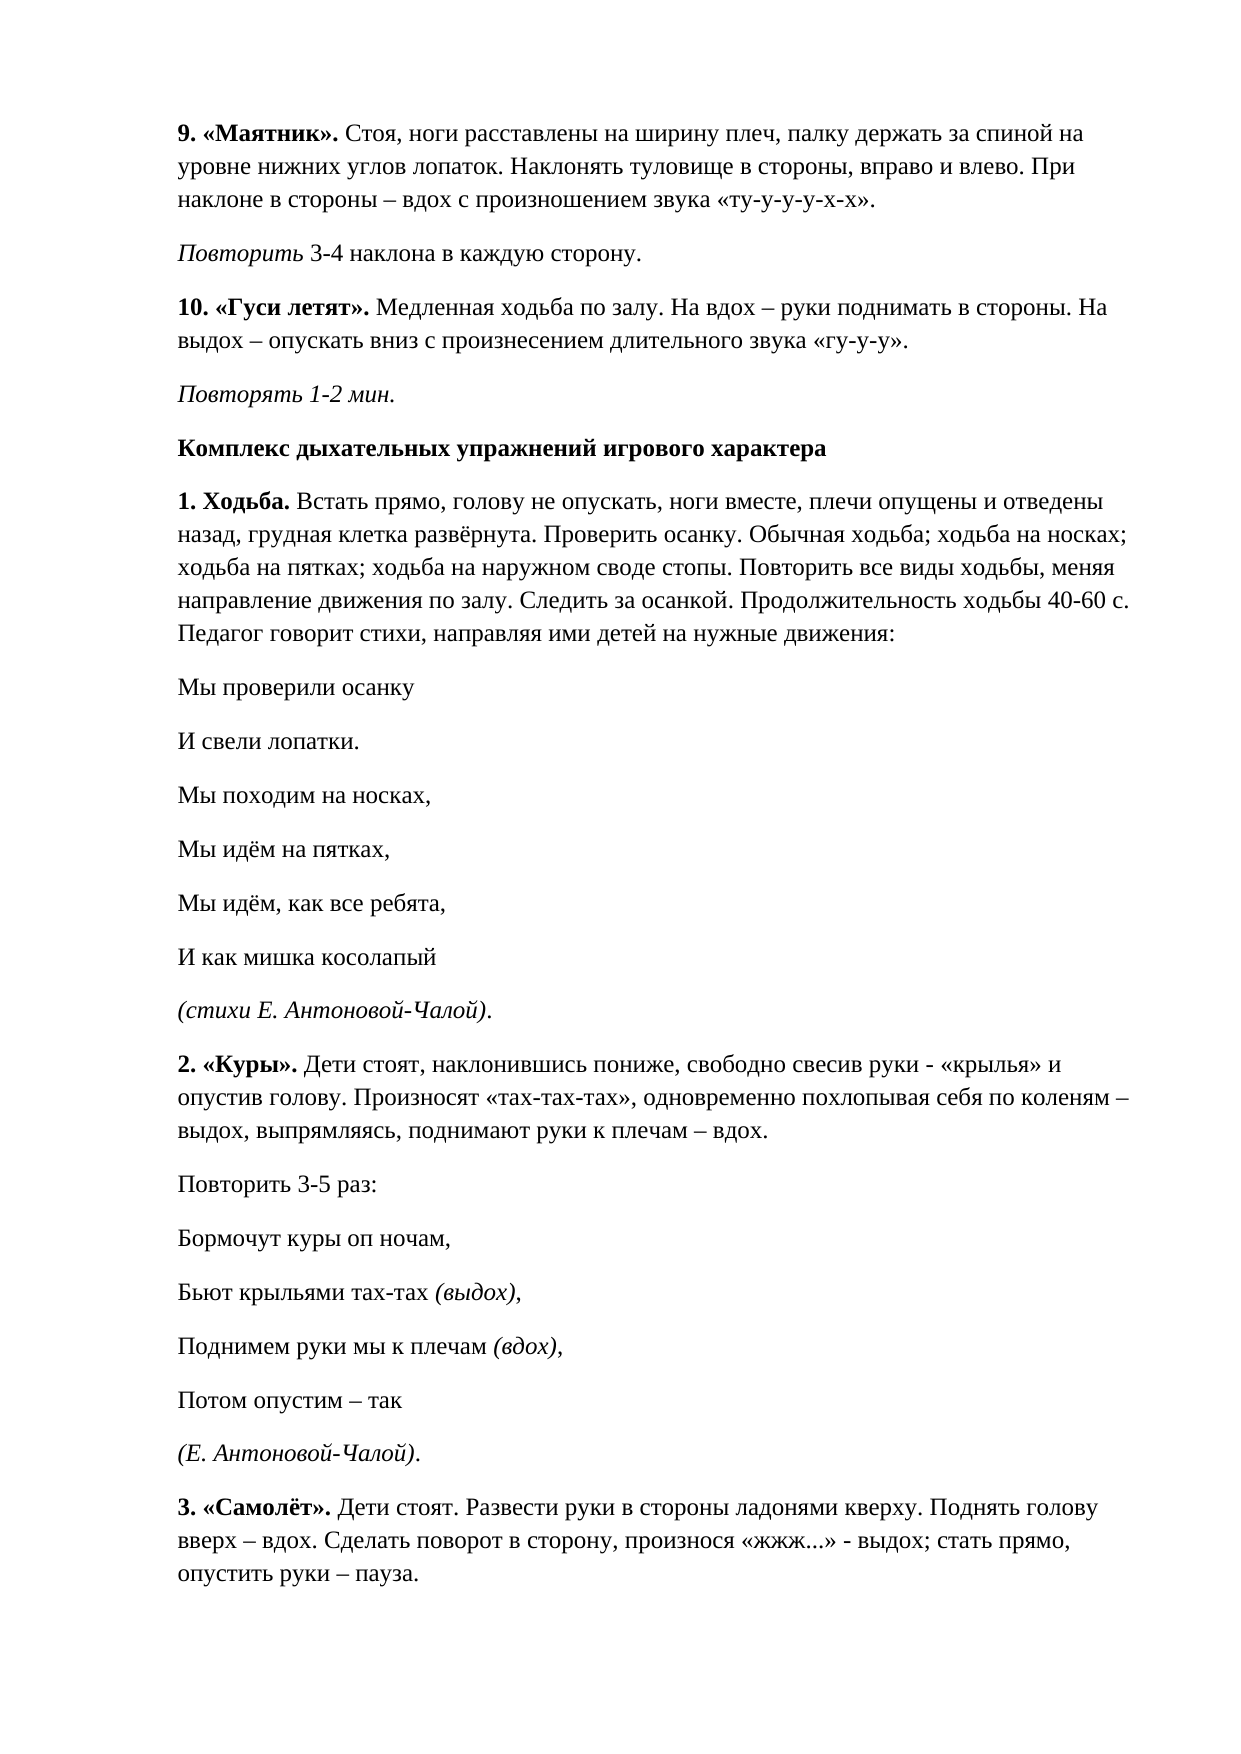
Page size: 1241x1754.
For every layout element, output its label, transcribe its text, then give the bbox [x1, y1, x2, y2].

text Мы идём, как все ребята, [177, 888, 1152, 917]
text Повторить 3-4 наклона в каждую сторону. [177, 238, 1152, 267]
text Комплекс дыхательных упражнений игрового характера [177, 433, 1152, 461]
text (стихи Е. Антоновой-Чалой). [177, 996, 1152, 1024]
text И как мишка косолапый [177, 942, 1152, 970]
text Мы походим на носках, [177, 780, 1152, 809]
text И свели лопатки. [177, 726, 1152, 755]
text (Е. Антоновой-Чалой). [177, 1438, 1152, 1467]
text Мы проверили осанку [177, 672, 1152, 701]
text Повторять 1-2 мин. [177, 379, 1152, 407]
text Бормочут куры оп ночам, [177, 1223, 1152, 1252]
text Мы идём на пятках, [177, 834, 1152, 863]
text 9. «Маятник». Стоя, ноги расставлены на ширину плеч, палку держать за спиной на уровне нижних углов лопаток. Наклонять туловище в стороны, вправо и влево. При наклоне в стороны – вдох с произношением звука «ту-у-у-у-х-х». [177, 118, 1152, 213]
text Бьют крыльями тах-тах (выдох), [177, 1277, 1152, 1306]
text 2. «Куры». Дети стоят, наклонившись пониже, свободно свесив руки - «крылья» и опустив голову. Произносят «тах-тах-тах», одновременно похлопывая себя по коленям – выдох, выпрямляясь, поднимают руки к плечам – вдох. [177, 1049, 1152, 1144]
text Поднимем руки мы к плечам (вдох), [177, 1331, 1152, 1359]
text 1. Ходьба. Встать прямо, голову не опускать, ноги вместе, плечи опущены и отведены назад, грудная клетка развёрнута. Проверить осанку. Обычная ходьба; ходьба на носках; ходьба на пятках; ходьба на наружном своде стопы. Повторить все виды ходьбы, меняя направление движения по залу. Следить за осанкой. Продолжительность ходьбы 40-60 с. Педагог говорит стихи, направляя ими детей на нужные движения: [177, 486, 1152, 647]
text 3. «Самолёт». Дети стоят. Развести руки в стороны ладонями кверху. Поднять голову вверх – вдох. Сделать поворот в сторону, произнося «жжж...» - выдох; стать прямо, опустить руки – пауза. [177, 1492, 1152, 1587]
text Повторить 3-5 раз: [177, 1169, 1152, 1198]
text Потом опустим – так [177, 1385, 1152, 1413]
text 10. «Гуси летят». Медленная ходьба по залу. На вдох – руки поднимать в стороны. На выдох – опускать вниз с произнесением длительного звука «гу-у-у». [177, 292, 1152, 354]
